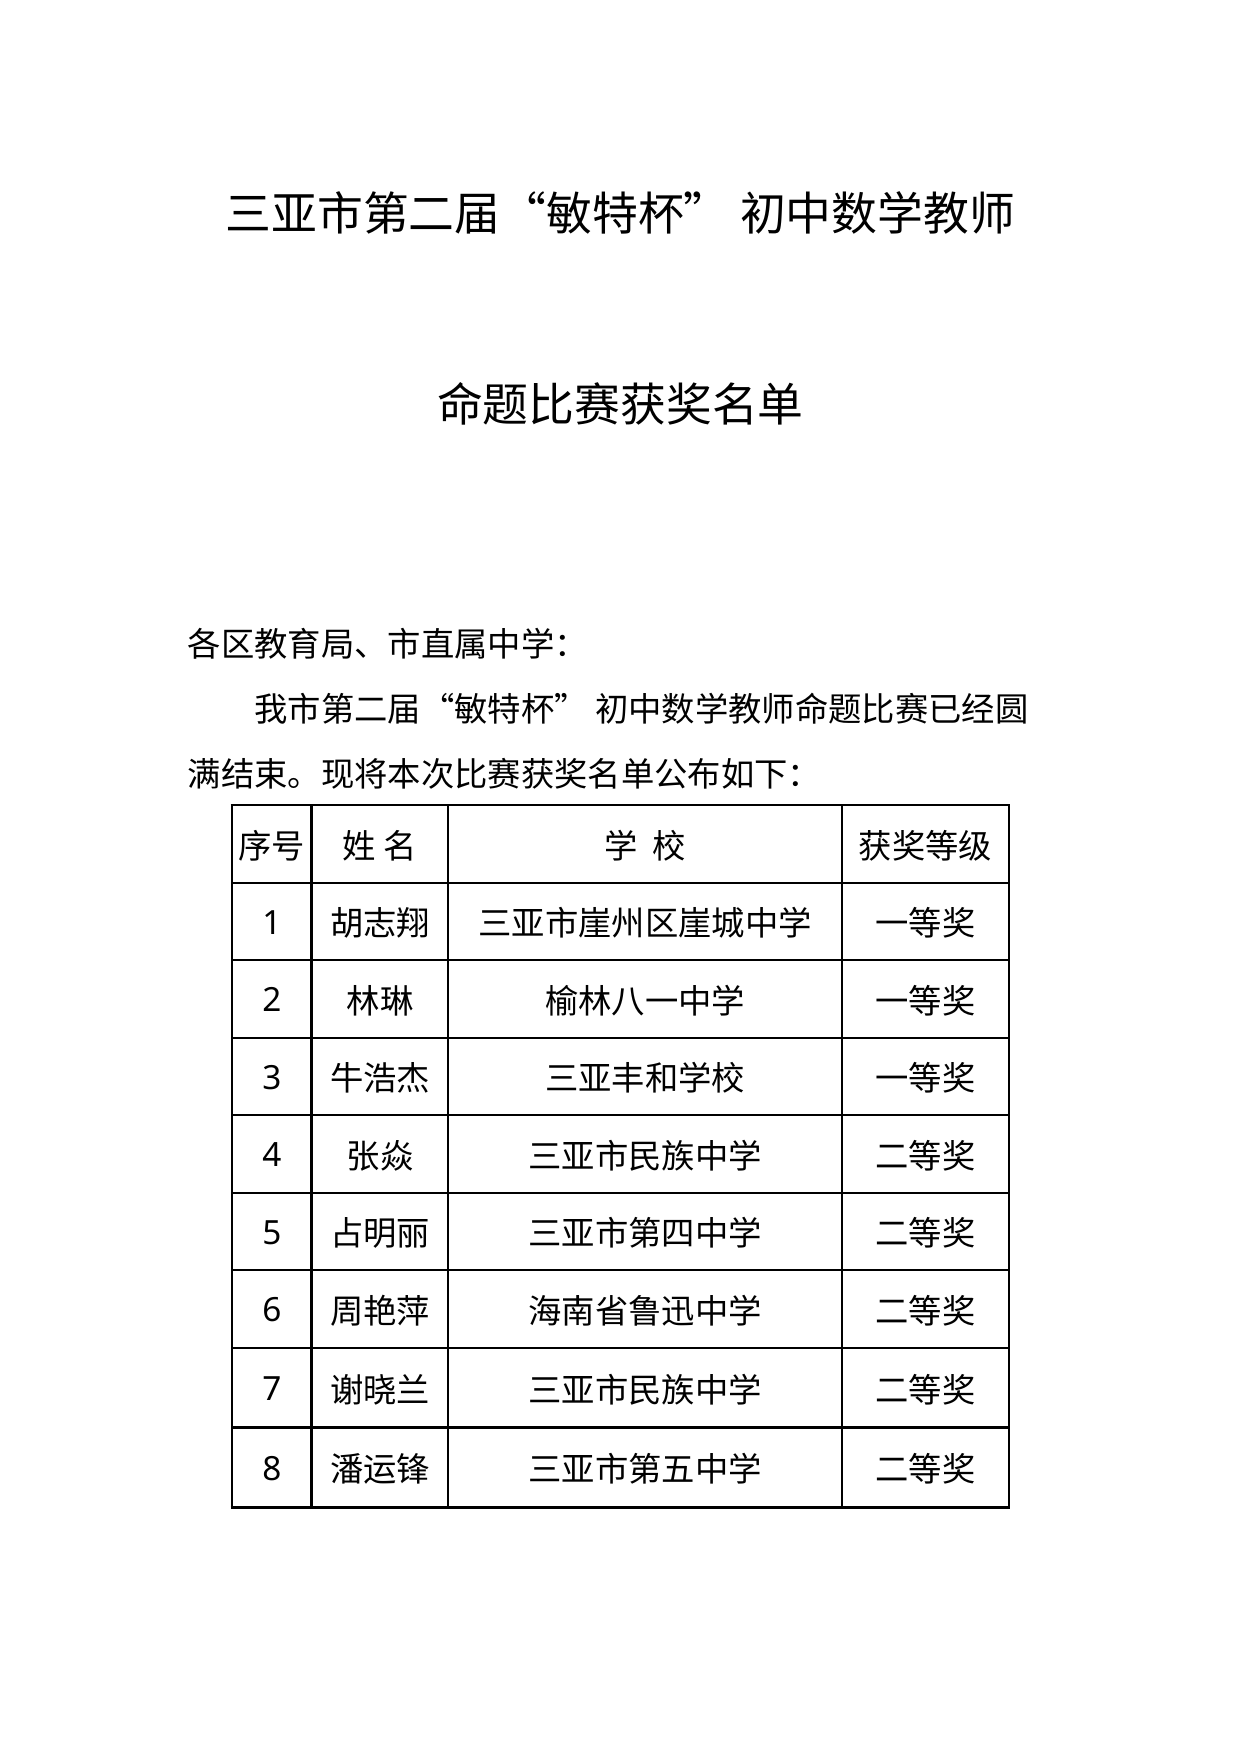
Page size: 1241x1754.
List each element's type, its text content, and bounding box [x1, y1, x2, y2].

table_cell 谢晓兰 [313, 1349, 447, 1426]
table_cell 三亚市崖州区崖城中学 [449, 884, 841, 959]
table_cell 一等奖 [843, 884, 1008, 959]
table_cell 一等奖 [843, 1039, 1008, 1114]
subtitle 命题比赛获奖名单 [187, 353, 1053, 451]
table_cell 海南省鲁迅中学 [449, 1271, 841, 1347]
table_cell 三亚市第五中学 [449, 1429, 841, 1506]
table_cell 潘运锋 [313, 1429, 447, 1506]
table_header 序号 [233, 806, 310, 882]
table_cell 三亚市第四中学 [449, 1194, 841, 1269]
table_cell 5 [233, 1194, 310, 1269]
table_cell 4 [233, 1116, 310, 1192]
table_cell 三亚市民族中学 [449, 1349, 841, 1426]
text 我市第二届“敏特杯” 初中数学教师命题比赛已经圆满结束。现将本次比赛获奖名单公布如下： [187, 674, 1053, 804]
text 各区教育局、市直属中学： [187, 609, 1053, 674]
table_cell 2 [233, 961, 310, 1037]
table_cell 8 [233, 1429, 310, 1506]
table_cell 张焱 [313, 1116, 447, 1192]
table_cell 二等奖 [843, 1116, 1008, 1192]
table_cell 二等奖 [843, 1271, 1008, 1347]
table_cell 三亚丰和学校 [449, 1039, 841, 1114]
table_cell 二等奖 [843, 1194, 1008, 1269]
subtitle 三亚市第二届“敏特杯” 初中数学教师 [187, 162, 1053, 259]
table_cell 6 [233, 1271, 310, 1347]
table_cell 周艳萍 [313, 1271, 447, 1347]
table_cell 二等奖 [843, 1349, 1008, 1426]
table_cell 占明丽 [313, 1194, 447, 1269]
table_cell 二等奖 [843, 1429, 1008, 1506]
table_cell 三亚市民族中学 [449, 1116, 841, 1192]
table_header 学 校 [449, 806, 841, 882]
table_cell 1 [233, 884, 310, 959]
table_header 姓 名 [313, 806, 447, 882]
table_cell 一等奖 [843, 961, 1008, 1037]
table_cell 林琳 [313, 961, 447, 1037]
table_cell 牛浩杰 [313, 1039, 447, 1114]
table_cell 3 [233, 1039, 310, 1114]
table_header 获奖等级 [843, 806, 1008, 882]
table_cell 榆林八一中学 [449, 961, 841, 1037]
table_cell 7 [233, 1349, 310, 1426]
table_cell 胡志翔 [313, 884, 447, 959]
